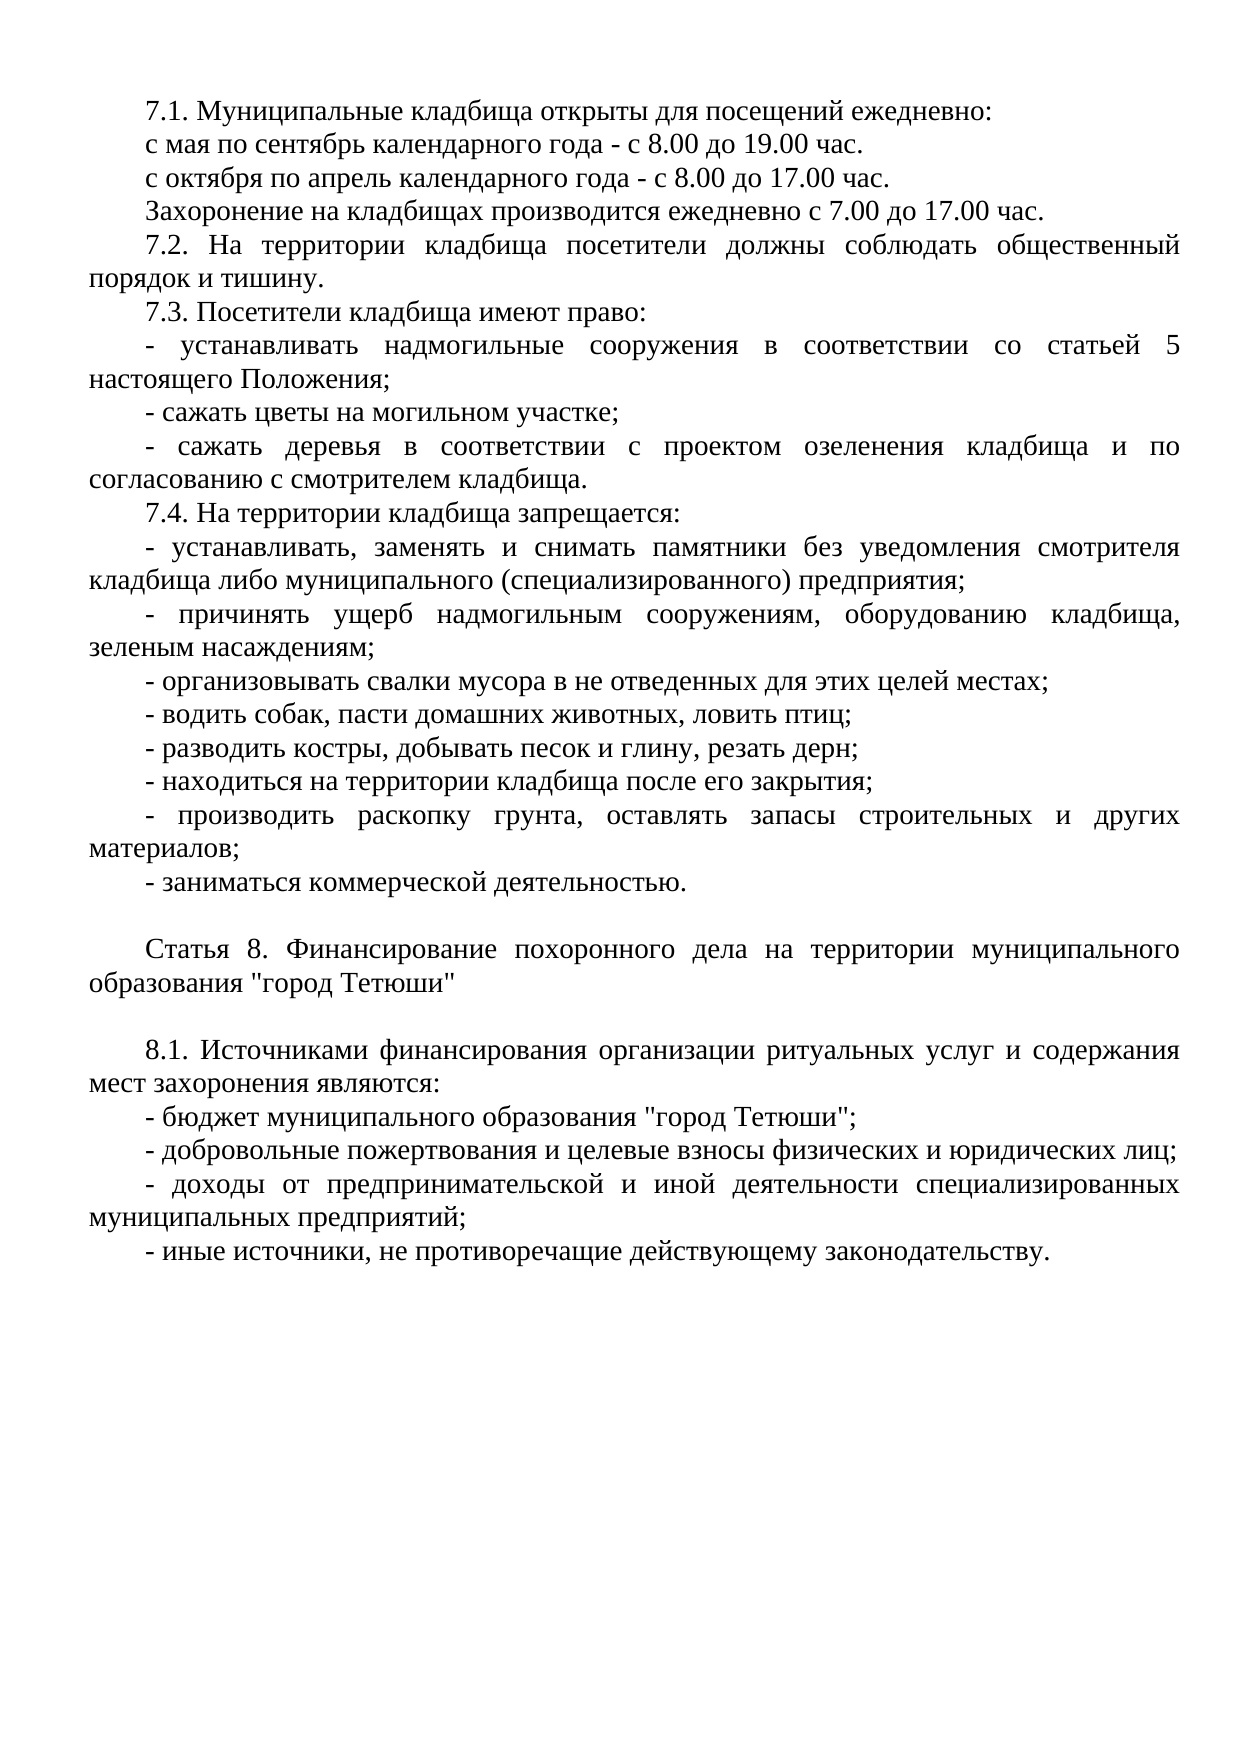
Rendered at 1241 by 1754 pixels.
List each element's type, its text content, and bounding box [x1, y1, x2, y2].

text 8.1. Источниками финансирования организации ритуальных услуг и содержания мест захоронения являются: [89, 1032, 1181, 1099]
text - сажать деревья в соответствии с проектом озеленения кладбища и по согласованию с смотрителем кладбища. [89, 428, 1181, 495]
text - находиться на территории кладбища после его закрытия; [89, 763, 1181, 797]
text 7.3. Посетители кладбища имеют право: [89, 294, 1181, 327]
text 7.1. Муниципальные кладбища открыты для посещений ежедневно: [89, 93, 1181, 126]
text - иные источники, не противоречащие действующему законодательству. [89, 1233, 1181, 1267]
text - причинять ущерб надмогильным сооружениям, оборудованию кладбища, зеленым насаждениям; [89, 596, 1181, 663]
text - производить раскопку грунта, оставлять запасы строительных и других материалов; [89, 797, 1181, 864]
text 7.2. На территории кладбища посетители должны соблюдать общественный порядок и тишину. [89, 227, 1181, 294]
text 7.4. На территории кладбища запрещается: [89, 495, 1181, 529]
text с октября по апрель календарного года - с 8.00 до 17.00 час. [89, 160, 1181, 193]
text - сажать цветы на могильном участке; [89, 394, 1181, 428]
text с мая по сентябрь календарного года - с 8.00 до 19.00 час. [89, 126, 1181, 160]
text - доходы от предпринимательской и иной деятельности специализированных муниципальных предприятий; [89, 1166, 1181, 1233]
text - разводить костры, добывать песок и глину, резать дерн; [89, 730, 1181, 763]
text - заниматься коммерческой деятельностью. [89, 864, 1181, 898]
text - бюджет муниципального образования "город Тетюши"; [89, 1099, 1181, 1132]
text - водить собак, пасти домашних животных, ловить птиц; [89, 696, 1181, 730]
text Статья 8. Финансирование похоронного дела на территории муниципального образования "город Тетюши" [89, 931, 1181, 998]
text - организовывать свалки мусора в не отведенных для этих целей местах; [89, 663, 1181, 696]
text - добровольные пожертвования и целевые взносы физических и юридических лиц; [89, 1132, 1181, 1166]
text - устанавливать надмогильные сооружения в соответствии со статьей 5 настоящего Положения; [89, 327, 1181, 394]
text Захоронение на кладбищах производится ежедневно с 7.00 до 17.00 час. [89, 193, 1181, 227]
text - устанавливать, заменять и снимать памятники без уведомления смотрителя кладбища либо муниципального (специализированного) предприятия; [89, 529, 1181, 596]
